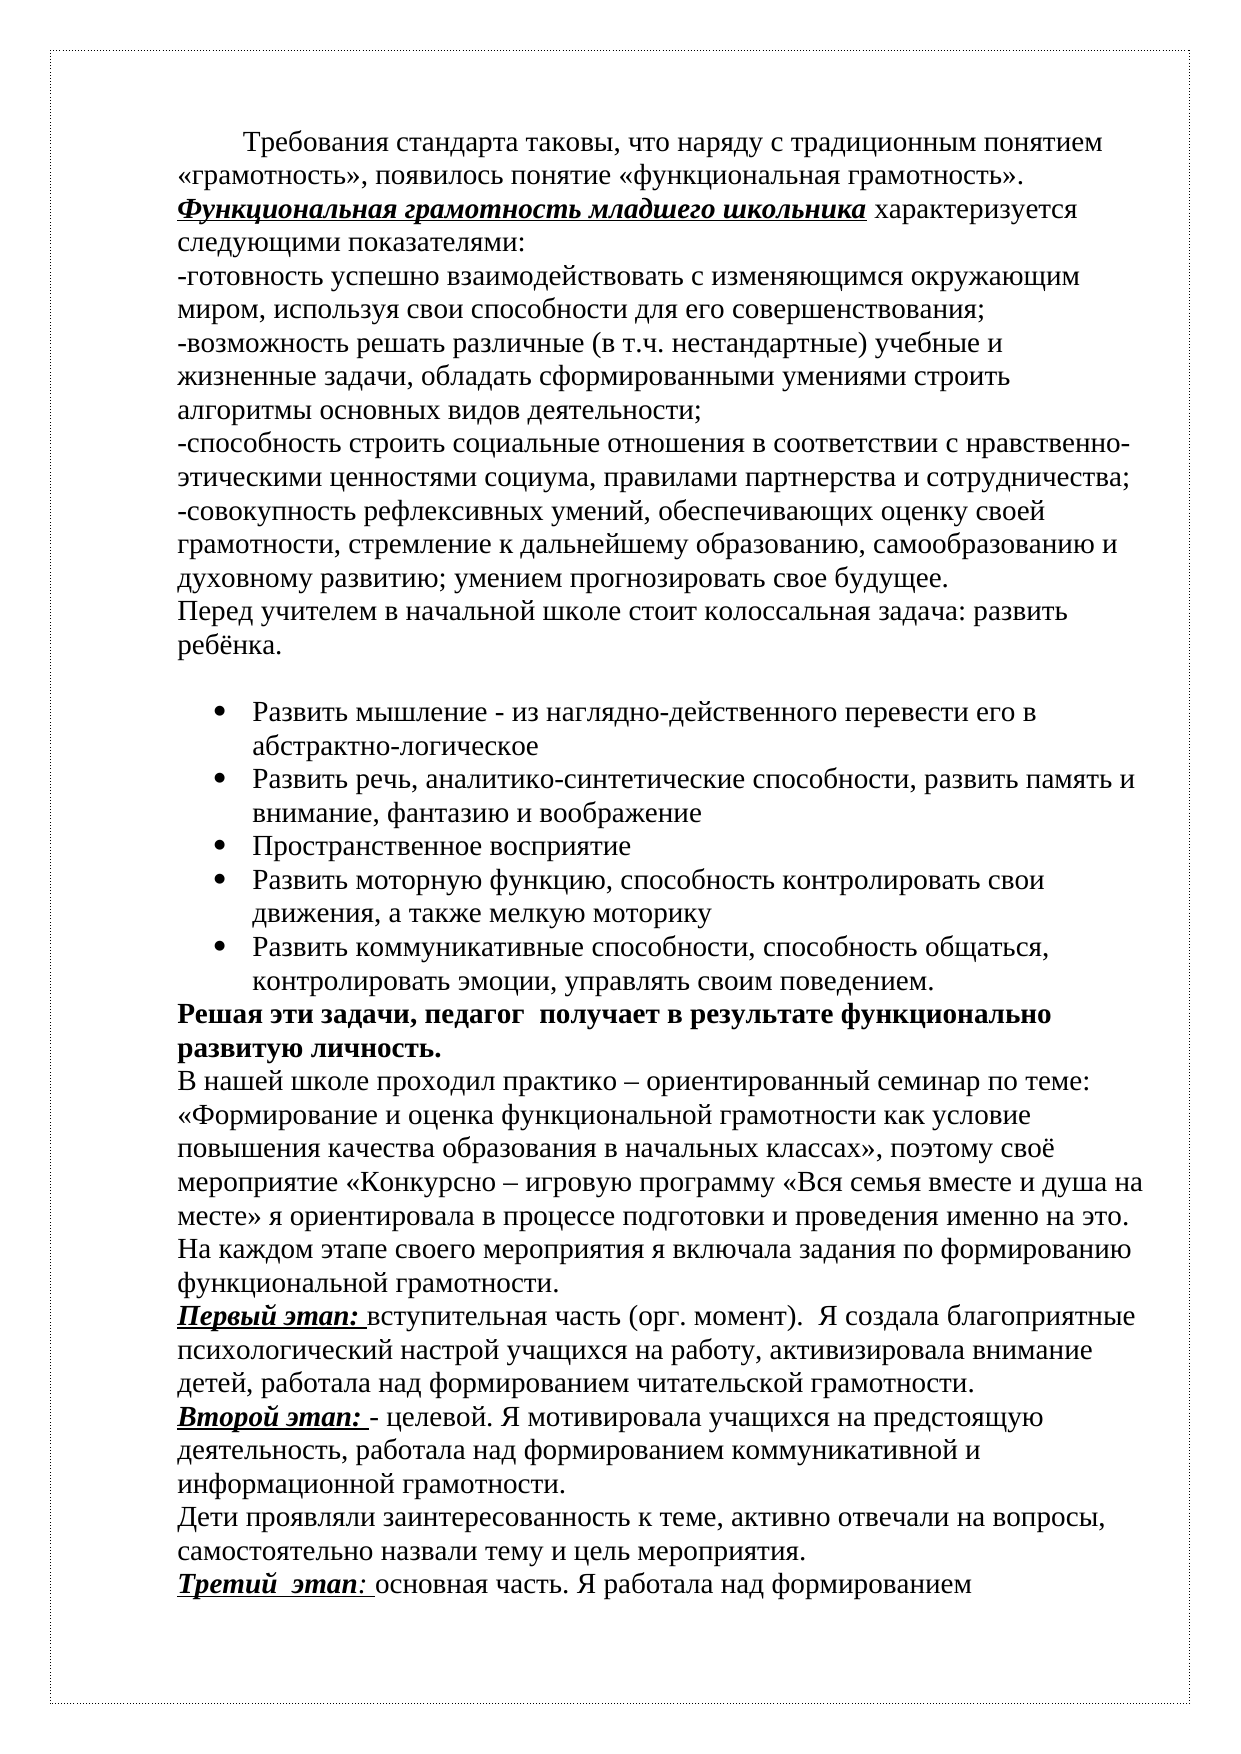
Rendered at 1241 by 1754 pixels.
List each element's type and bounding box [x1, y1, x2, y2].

table_header [174, 120, 1147, 1604]
